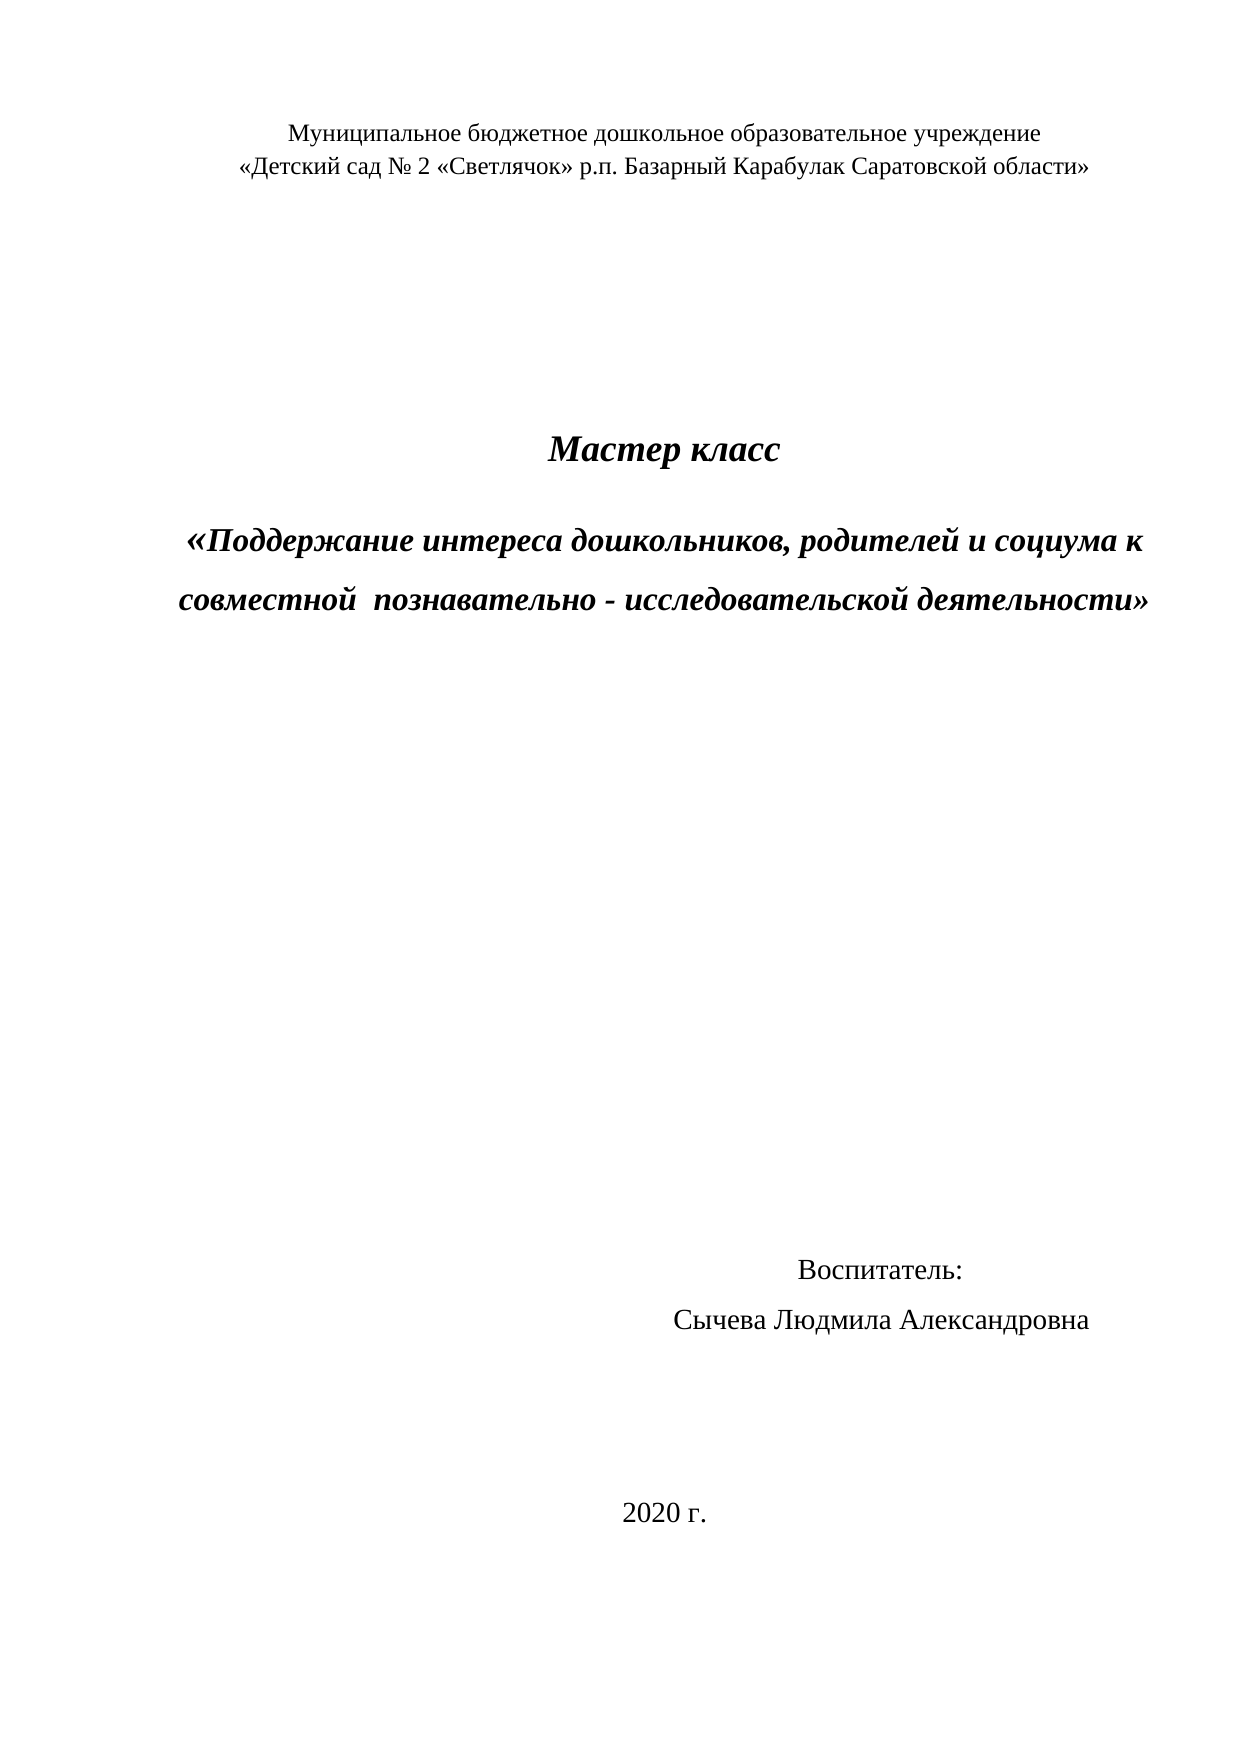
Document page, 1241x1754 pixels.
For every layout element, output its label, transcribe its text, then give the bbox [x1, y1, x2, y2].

text Мастер класс [177, 427, 1152, 470]
text Муниципальное бюджетное дошкольное образовательное учреждение «Детский сад № 2 «Светлячок» р.п. Базарный Карабулак Саратовской области» [177, 118, 1152, 180]
text «Поддержание интереса дошкольников, родителей и социума к совместной познавательно - исследовательской деятельности» [177, 512, 1152, 618]
text Сычева Людмила Александровна [177, 1302, 1152, 1336]
text 2020 г. [177, 1495, 1152, 1528]
text Воспитатель: [177, 1252, 1152, 1286]
